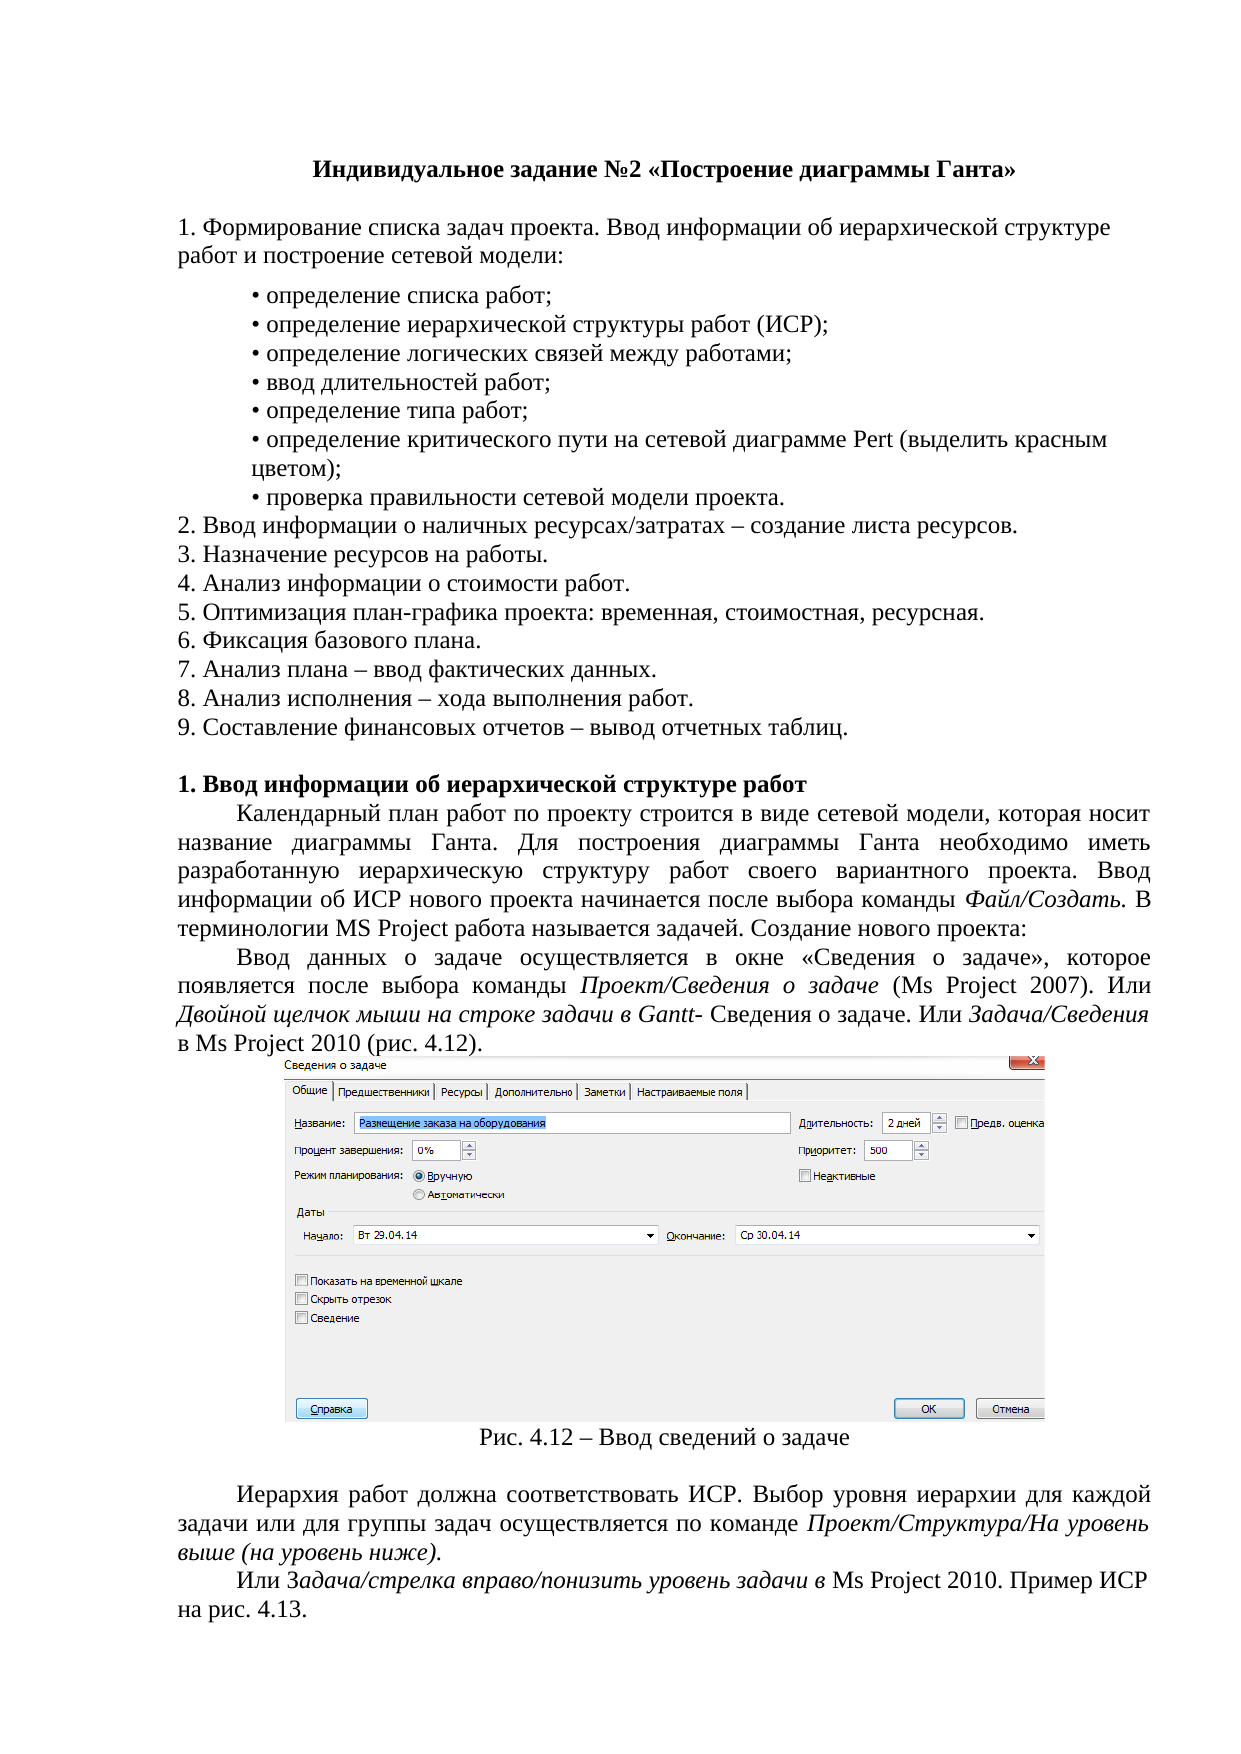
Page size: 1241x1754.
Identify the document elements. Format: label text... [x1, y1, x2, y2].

text Ввод данных о задаче осуществляется в окне «Сведения о задаче», которое появляется после выбора команды Проект/Сведения о задаче (Ms Project 2007). Или Двойной щелчок мыши на строке задачи в Gantt- Сведения о задаче. Или Задача/Сведения в Ms Project 2010 (рис. 4.12). [177, 942, 1152, 1057]
text 8. Анализ исполнения – хода выполнения работ. [177, 683, 1152, 712]
text 7. Анализ плана – ввод фактических данных. [177, 654, 1152, 683]
text 1. Ввод информации об иерархической структуре работ [177, 769, 1152, 798]
text 1. Формирование списка задач проекта. Ввод информации об иерархической структуре работ и построение сетевой модели: [177, 212, 1152, 269]
text Календарный план работ по проекту строится в виде сетевой модели, которая носит название диаграммы Ганта. Для построения диаграммы Ганта необходимо иметь разработанную иерархическую структуру работ своего вариантного проекта. Ввод информации об ИСР нового проекта начинается после выбора команды Файл/Создать. В терминологии MS Project работа называется задачей. Создание нового проекта: [177, 798, 1152, 942]
text • проверка правильности сетевой модели проекта. [251, 482, 1152, 510]
text 4. Анализ информации о стоимости работ. [177, 568, 1152, 597]
text Индивидуальное задание №2 «Построение диаграммы Ганта» [177, 154, 1152, 183]
text 5. Оптимизация план-графика проекта: временная, стоимостная, ресурсная. [177, 597, 1152, 625]
text 2. Ввод информации о наличных ресурсах/затратах – создание листа ресурсов. [177, 510, 1152, 539]
text • определение типа работ; [251, 395, 1152, 424]
text • определение иерархической структуры работ (ИСР); [251, 309, 1152, 338]
text 3. Назначение ресурсов на работы. [177, 539, 1152, 568]
text 9. Составление финансовых отчетов – вывод отчетных таблиц. [177, 712, 1152, 740]
text • определение критического пути на сетевой диаграмме Pert (выделить красным цветом); [251, 424, 1152, 482]
text • ввод длительностей работ; [251, 367, 1152, 395]
text Или Задача/стрелка вправо/понизить уровень задачи в Ms Project 2010. Пример ИСР на рис. 4.13. [177, 1565, 1152, 1623]
text Иерархия работ должна соответствовать ИСР. Выбор уровня иерархии для каждой задачи или для группы задач осуществляется по команде Проект/Структура/На уровень выше (на уровень ниже). [177, 1479, 1152, 1565]
text 6. Фиксация базового плана. [177, 625, 1152, 654]
text • определение списка работ; [251, 280, 1152, 309]
text • определение логических связей между работами; [251, 338, 1152, 367]
text Рис. 4.12 – Ввод сведений о задаче [177, 1422, 1152, 1450]
